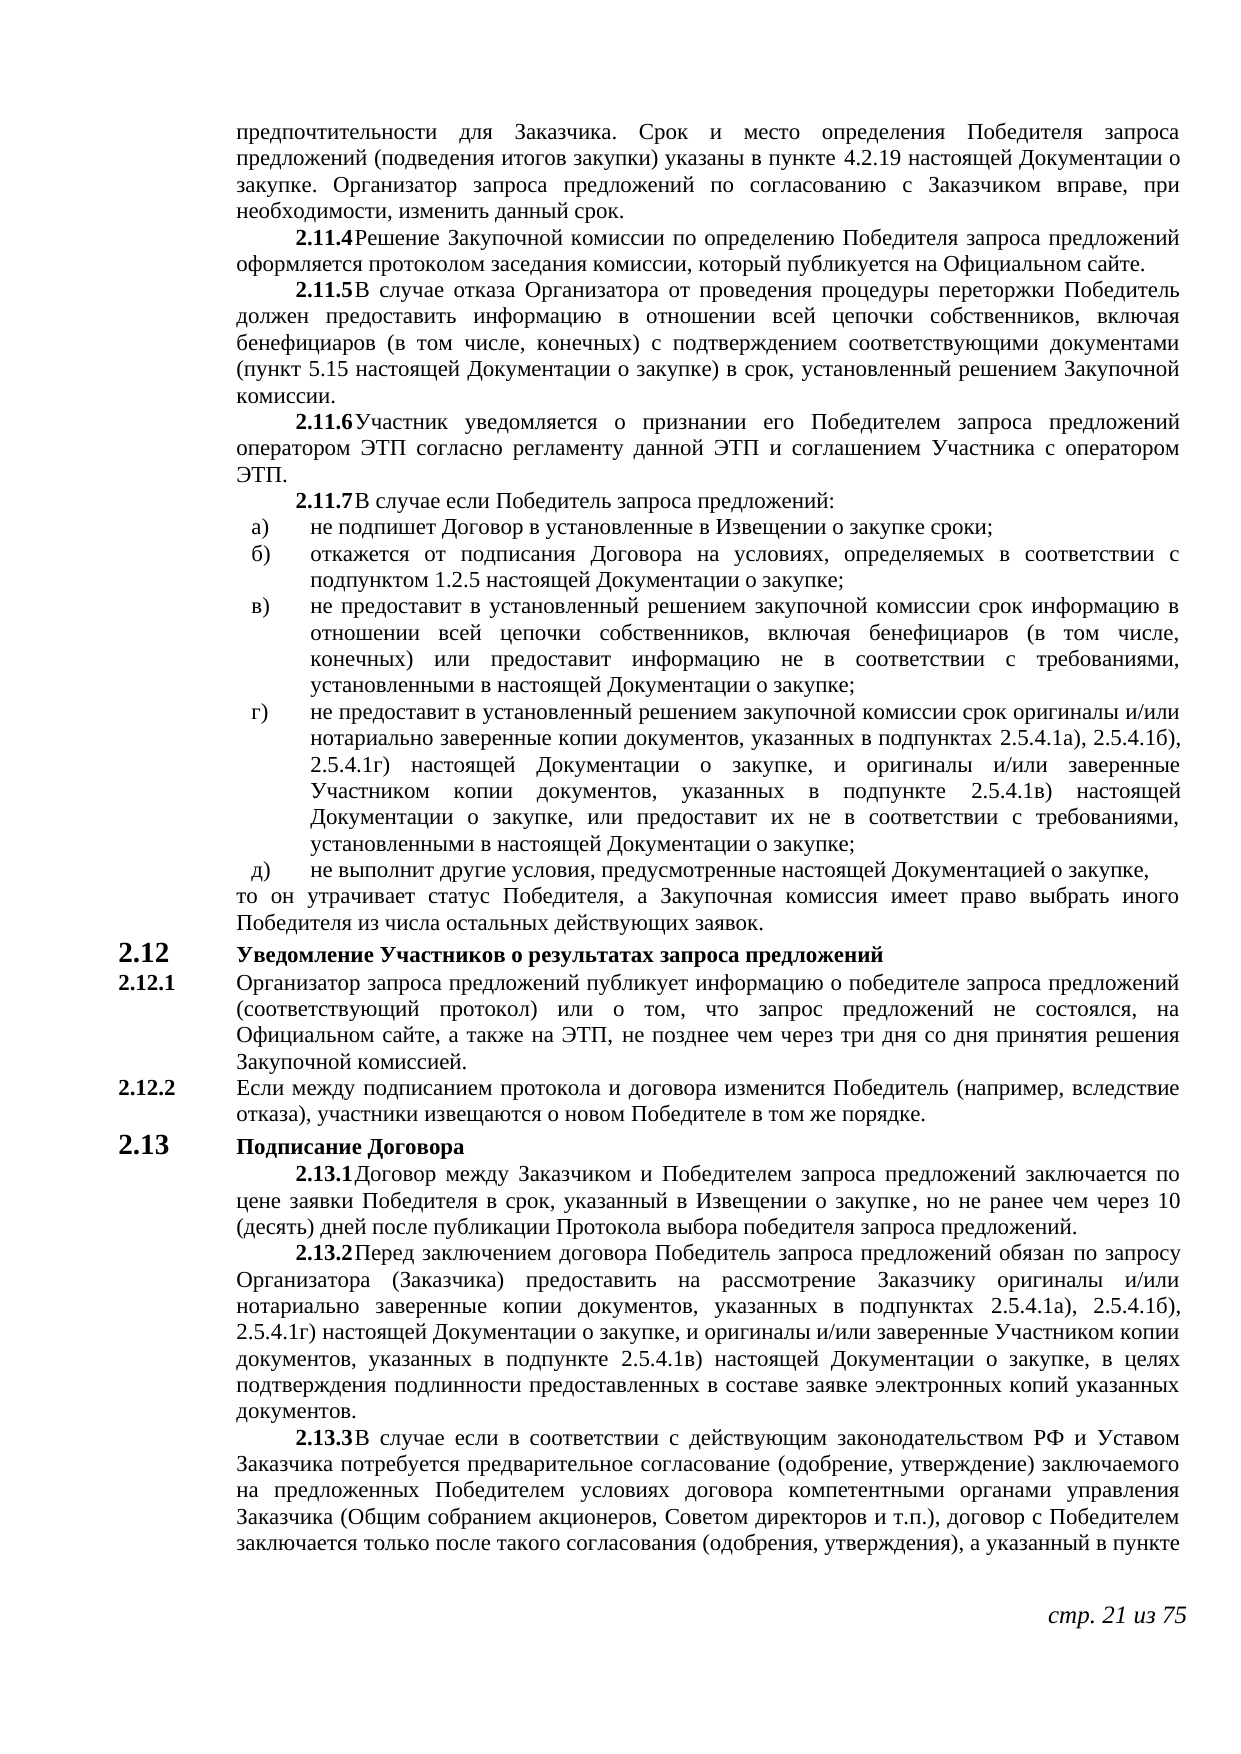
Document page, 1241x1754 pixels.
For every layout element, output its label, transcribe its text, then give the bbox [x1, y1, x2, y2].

text то он утрачивает статус Победителя, а Закупочная комиссия имеет право выбрать иного Победителя из числа остальных действующих заявок. [236, 882, 1181, 935]
text Участник уведомляется о признании его Победителем запроса предложений оператором ЭТП согласно регламенту данной ЭТП и соглашением Участника с оператором ЭТП. [236, 408, 1181, 487]
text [236, 1424, 1181, 1556]
text Решение Закупочной комиссии по определению Победителя запроса предложений оформляется протоколом заседания комиссии, который публикуется на Официальном сайте. [236, 223, 1181, 276]
text В случае если Победитель запроса предложений: [236, 487, 1181, 513]
text не подпишет Договор в установленные в Извещении о закупке сроки; [251, 513, 1181, 540]
text не предоставит в установленный решением закупочной комиссии срок оригиналы и/или нотариально заверенные копии документов, указанных в подпунктах 2.5.4.1а), 2.5.4.1б), 2.5.4.1г) настоящей Документации о закупке, и оригиналы и/или заверенные Участником копии документов, указанных в подпункте 2.5.4.1в) настоящей Документации о закупке, или предоставит их не в соответствии с требованиями, установленными в настоящей Документации о закупке; [251, 698, 1181, 856]
text откажется от подписания Договора на условиях, определяемых в соответствии с подпунктом 1.2.5 настоящей Документации о закупке; [251, 540, 1181, 592]
text Перед заключением договора Победитель запроса предложений обязан по запросу Организатора (Заказчика) предоставить на рассмотрение Заказчику оригиналы и/или нотариально заверенные копии документов, указанных в подпунктах 2.5.4.1а), 2.5.4.1б), 2.5.4.1г) настоящей Документации о закупке, и оригиналы и/или заверенные Участником копии документов, указанных в подпункте 2.5.4.1в) настоящей Документации о закупке, в целях подтверждения подлинности предоставленных в составе заявке электронных копий указанных документов. [236, 1239, 1181, 1424]
text не предоставит в установленный решением закупочной комиссии срок информацию в отношении всей цепочки собственников, включая бенефициаров (в том числе, конечных) или предоставит информацию не в соответствии с требованиями, установленными в настоящей Документации о закупке; [251, 592, 1181, 698]
text В случае отказа Организатора от проведения процедуры переторжки Победитель должен предоставить информацию в отношении всей цепочки собственников, включая бенефициаров (в том числе, конечных) с подтверждением соответствующими документами (пункт 5.15 настоящей Документации о закупке) в срок, установленный решением Закупочной комиссии. [236, 276, 1181, 408]
subtitle Уведомление Участников о результатах запроса предложений [118, 935, 1181, 969]
text Договор между Заказчиком и Победителем запроса предложений заключается по цене заявки Победителя в срок, указанный в Извещении о закупке, но не ранее чем через 10 (десять) дней после публикации Протокола выбора победителя запроса предложений. [236, 1160, 1181, 1239]
list Организатор запроса предложений публикует информацию о победителе запроса предложений (соответствующий протокол) или о том, что запрос предложений не состоялся, на Официальном сайте, а также на ЭТП, не позднее чем через три дня со дня принятия решения Закупочной комиссией. [118, 969, 1181, 1074]
subtitle Подписание Договора [118, 1127, 1181, 1160]
text не выполнит другие условия, предусмотренные настоящей Документацией о закупке, [251, 856, 1181, 882]
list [118, 118, 1181, 223]
list Если между подписанием протокола и договора изменится Победитель (например, вследствие отказа), участники извещаются о новом Победителе в том же порядке. [118, 1074, 1181, 1127]
